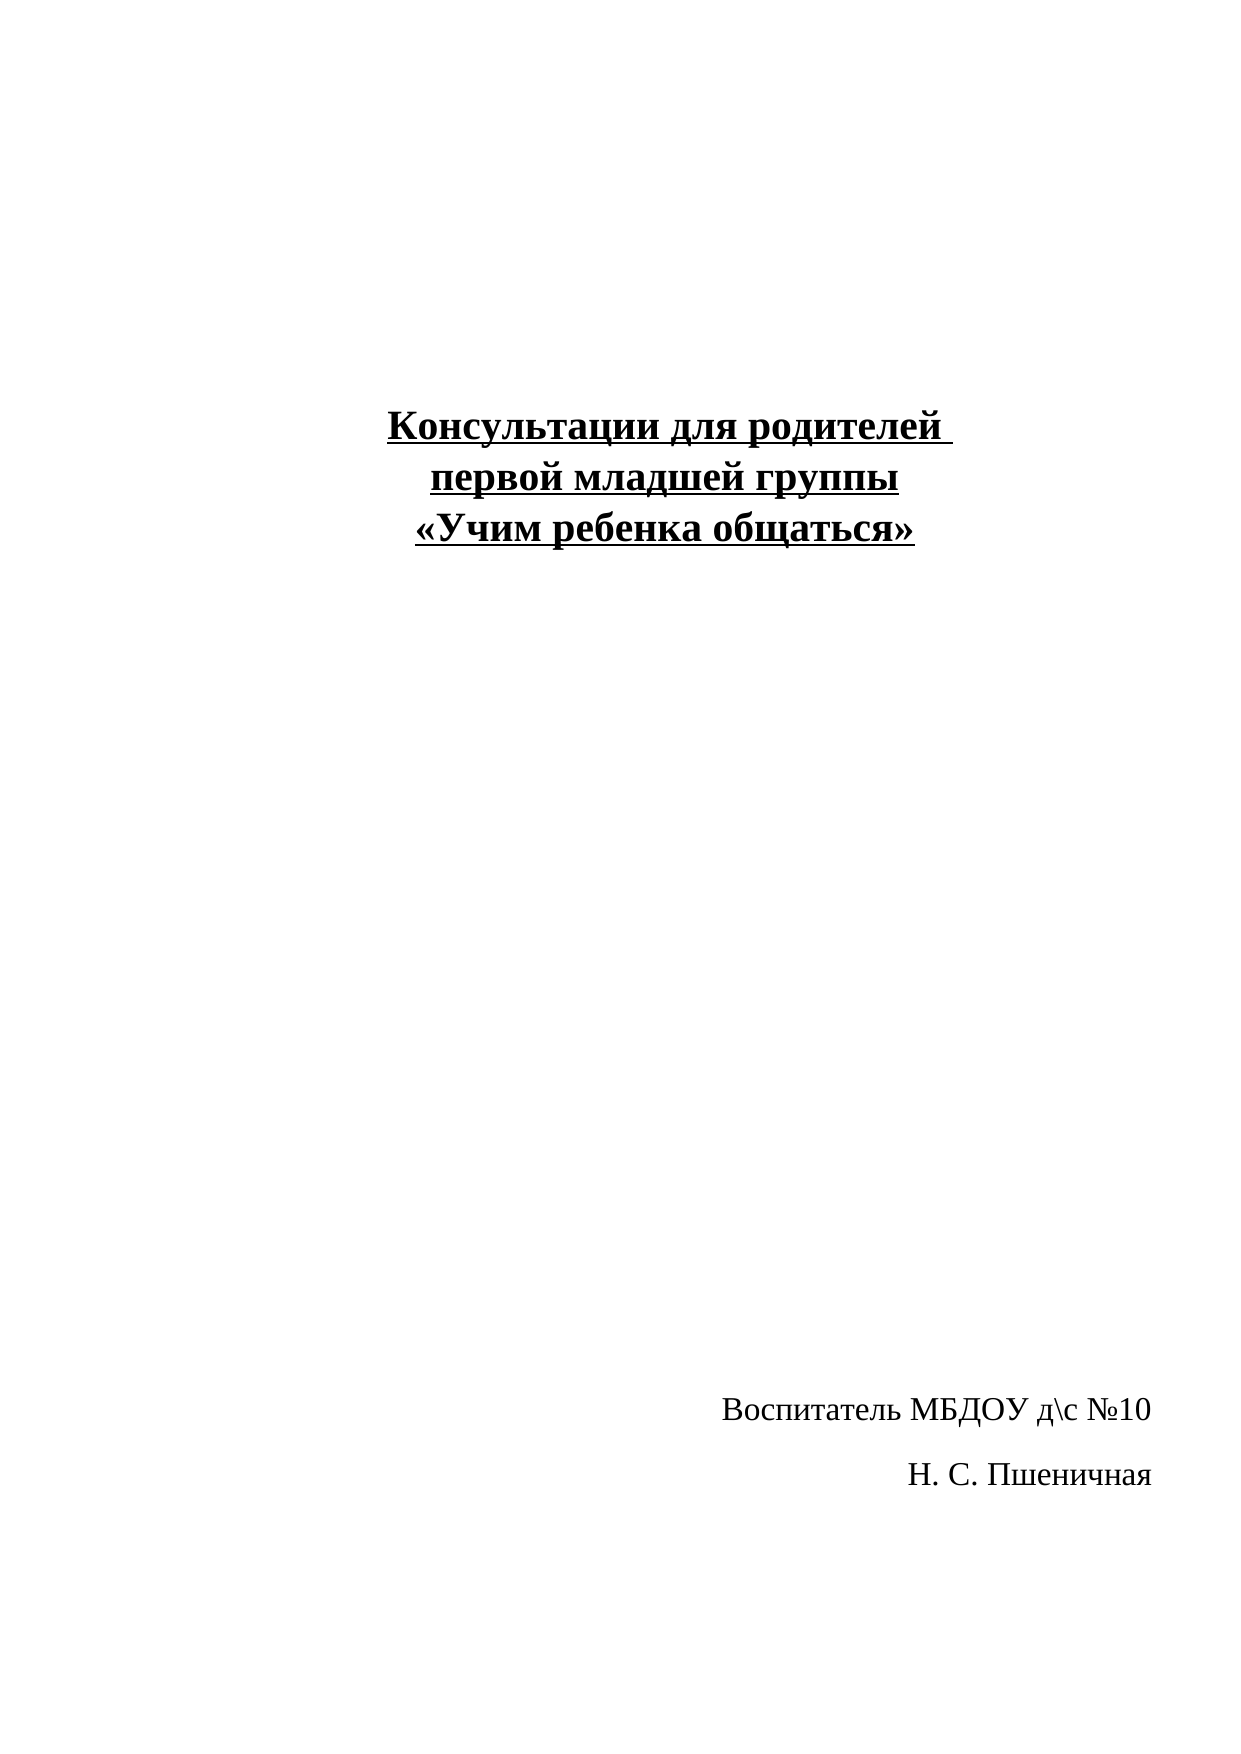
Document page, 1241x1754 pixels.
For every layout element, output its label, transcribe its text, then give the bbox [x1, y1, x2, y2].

text Н. С. Пшеничная [177, 1454, 1152, 1492]
text «Учим ребенка общаться» [193, 503, 1136, 551]
text первой младшей группы [193, 452, 1136, 499]
text Воспитатель МБДОУ д\с №10 [177, 1389, 1152, 1427]
text Консультации для родителей [193, 401, 1136, 448]
